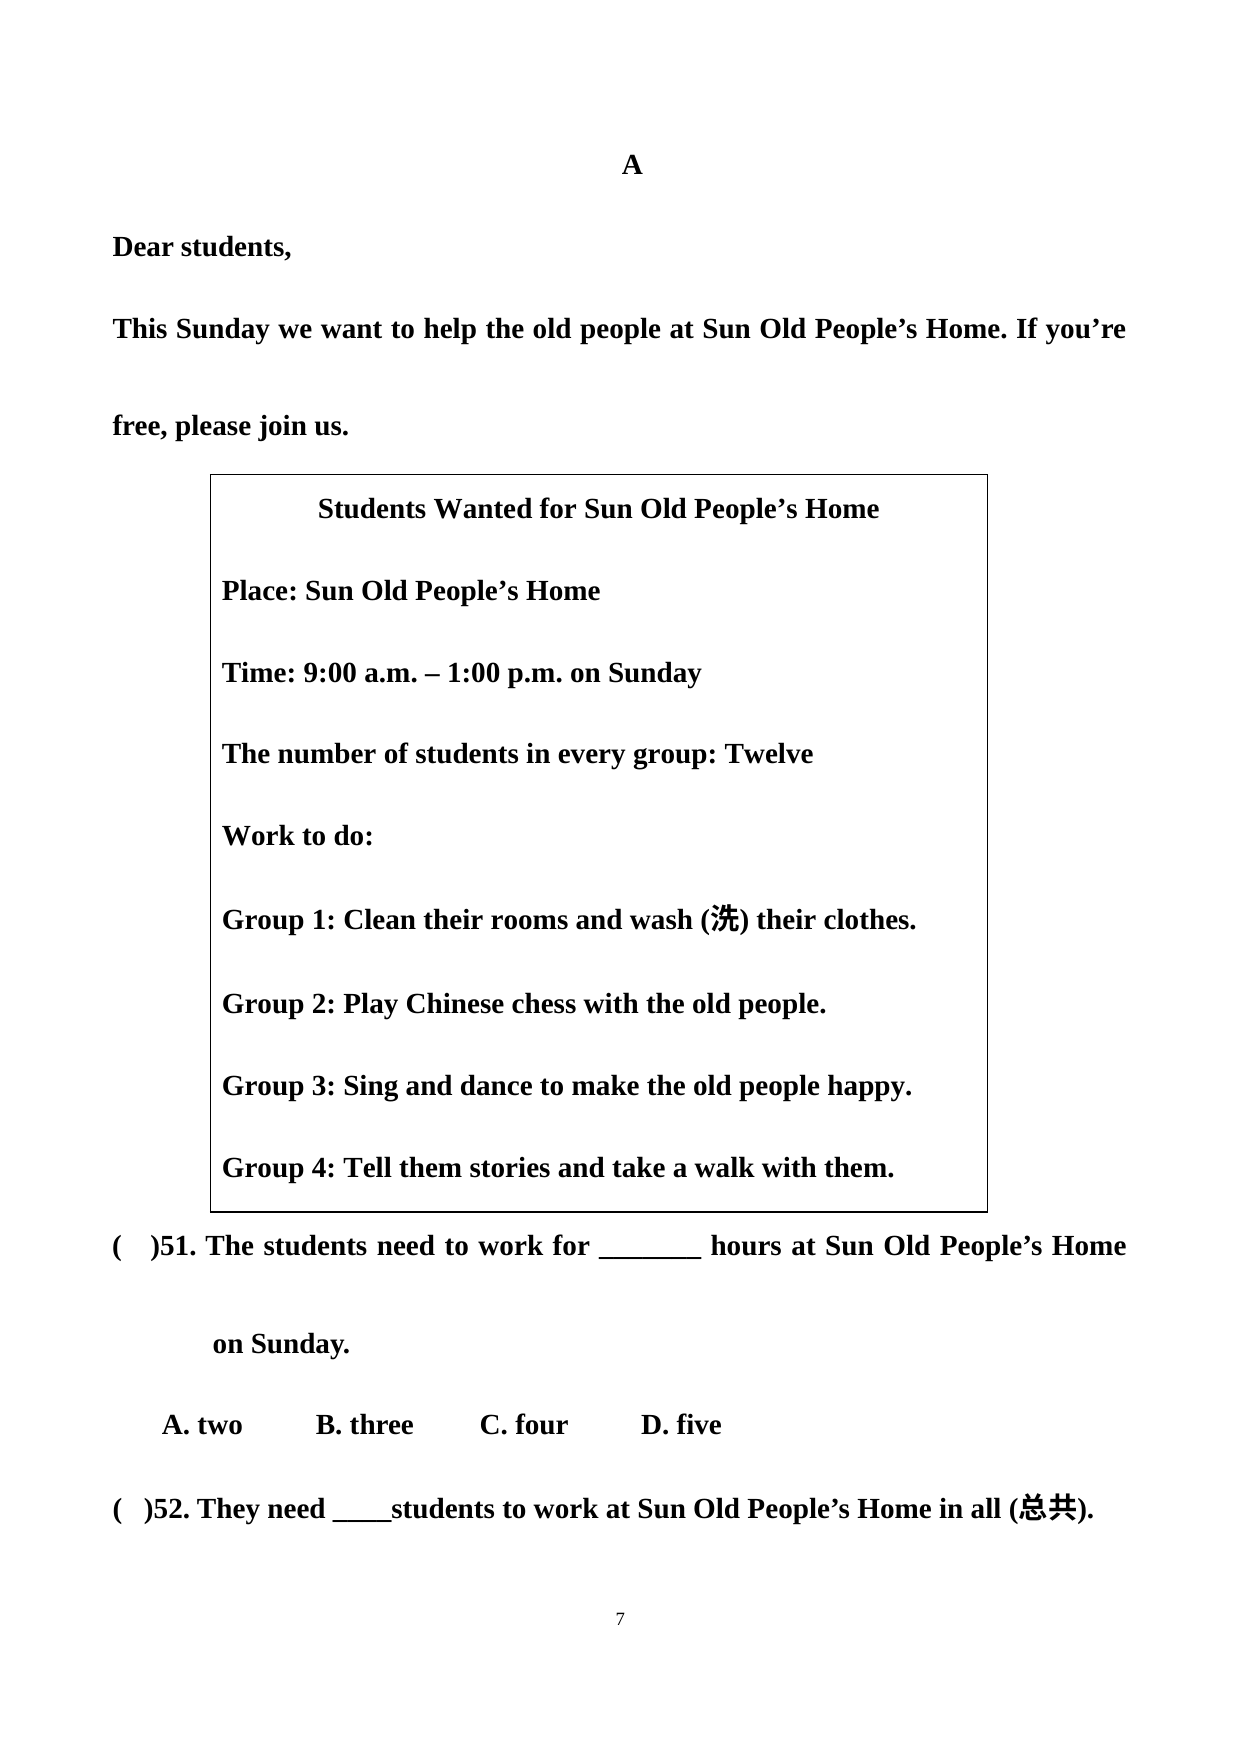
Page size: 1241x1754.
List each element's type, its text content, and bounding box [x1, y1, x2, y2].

text A. two B. three C. four D. five [112, 1392, 1128, 1457]
text ( )51. The students need to work for _______ hours at Sun Old People’s Home on Sunday. [112, 1212, 1128, 1375]
text Dear students, [112, 213, 1128, 278]
table_header Students Wanted for Sun Old People’s Home Place: Sun Old People’s Home Time: 9:00 a.m. – 1:00 p.m. on Sunday The number of students in every group: Twelve Work to do: Group 1: Clean their rooms and wash (洗) their clothes. Group 2: Play Chinese chess with the old people. Group 3: Sing and dance to make the old people happy. Group 4: Tell them stories and take a walk with them. [211, 475, 987, 1211]
text A [112, 132, 1128, 197]
text This Sunday we want to help the old people at Sun Old People’s Home. If you’re free, please join us. [112, 295, 1128, 458]
text ( )52. They need ____students to work at Sun Old People’s Home in all (总共). [112, 1473, 1128, 1538]
